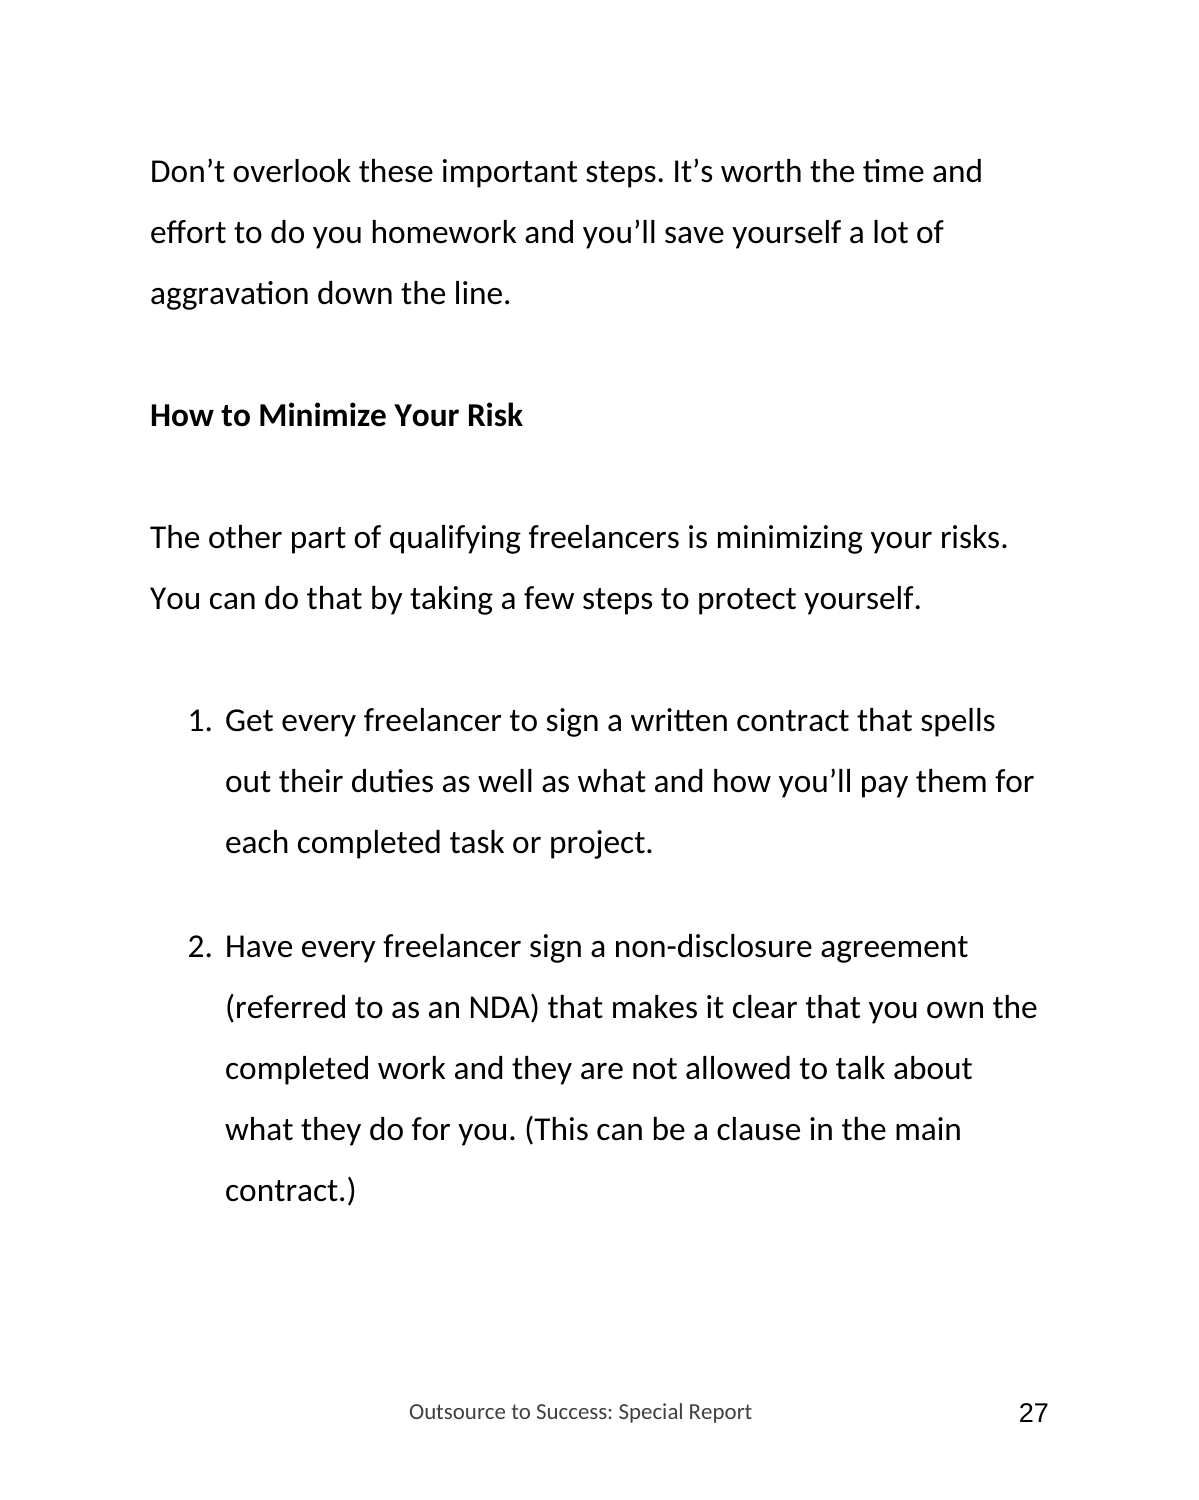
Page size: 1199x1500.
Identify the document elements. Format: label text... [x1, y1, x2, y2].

text The other part of qualifying freelancers is minimizing your risks. You can do that by taking a few steps to protect yourself. [150, 516, 1049, 618]
text How to Minimize Your Risk [150, 394, 1049, 435]
list Have every freelancer sign a non-disclosure agreement (referred to as an NDA) that makes it clear that you own the completed work and they are not allowed to talk about what they do for you. (This can be a clause in the main contract.) [187, 925, 1049, 1256]
list Get every freelancer to sign a written contract that spells out their duties as well as what and how you’ll pay them for each completed task or project. [187, 699, 1049, 909]
text Don’t overlook these important steps. It’s worth the time and effort to do you homework and you’ll save yourself a lot of aggravation down the line. [150, 150, 1049, 313]
